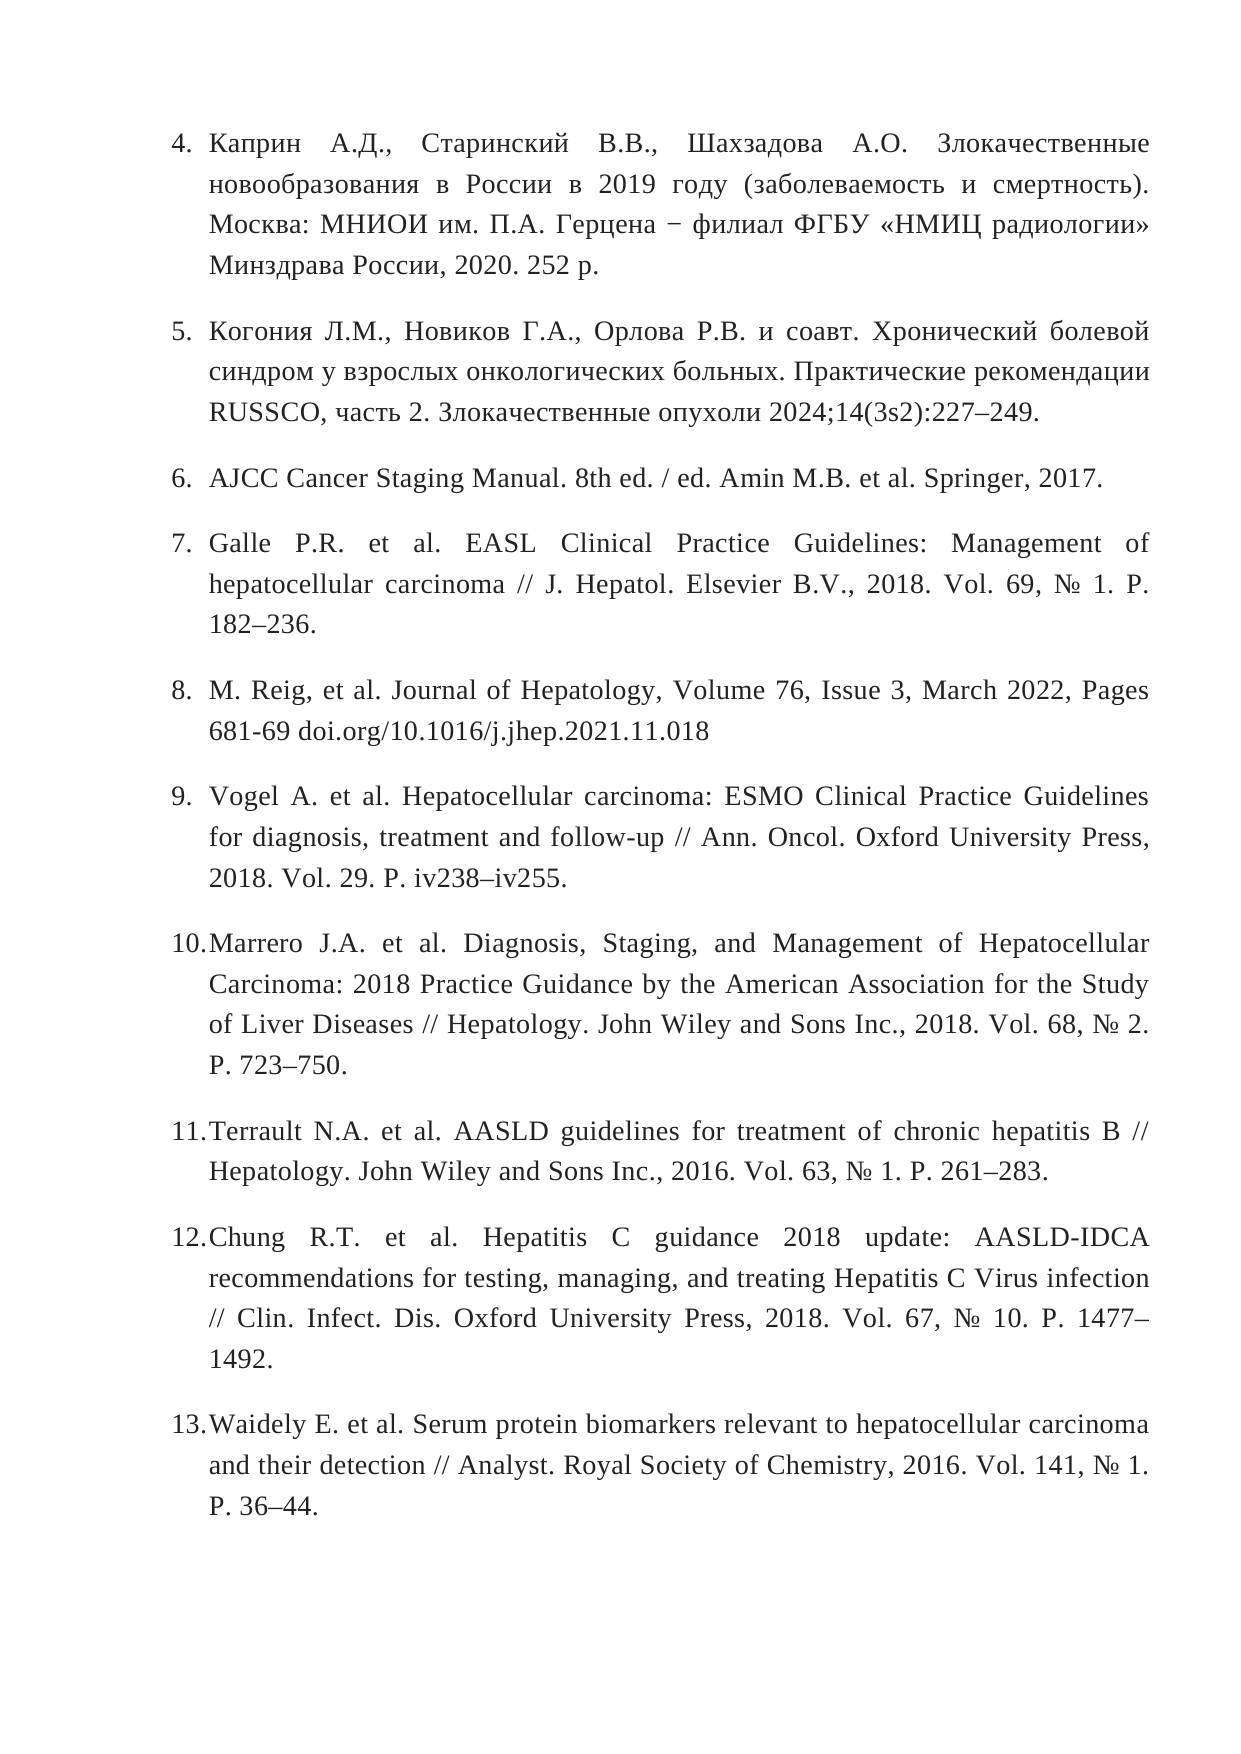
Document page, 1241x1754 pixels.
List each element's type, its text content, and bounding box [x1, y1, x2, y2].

list Marrero J.A. et al. Diagnosis, Staging, and Management of Hepatocellular Carcinoma: 2018 Practice Guidance by the American Association for the Study of Liver Diseases // Hepatology. John Wiley and Sons Inc., 2018. Vol. 68, № 2. P. 723–750. [171, 918, 1152, 1081]
list Vogel A. et al. Hepatocellular carcinoma: ESMO Clinical Practice Guidelines for diagnosis, treatment and follow-up // Ann. Oncol. Oxford University Press, 2018. Vol. 29. P. iv238–iv255. [171, 771, 1152, 893]
list AJCC Cancer Staging Manual. 8th ed. / ed. Amin M.B. et al. Springer, 2017. [171, 452, 1152, 493]
list Waidely E. et al. Serum protein biomarkers relevant to hepatocellular carcinoma and their detection // Analyst. Royal Society of Chemistry, 2016. Vol. 141, № 1. P. 36–44. [171, 1399, 1152, 1521]
list M. Reig, et al. Journal of Hepatology, Volume 76, Issue 3, March 2022, Pages 681-69 doi.org/10.1016/j.jhep.2021.11.018 [171, 665, 1152, 746]
list Galle P.R. et al. EASL Clinical Practice Guidelines: Management of hepatocellular carcinoma // J. Hepatol. Elsevier B.V., 2018. Vol. 69, № 1. P. 182–236. [171, 518, 1152, 640]
list Terrault N.A. et al. AASLD guidelines for treatment of chronic hepatitis B // Hepatology. John Wiley and Sons Inc., 2016. Vol. 63, № 1. P. 261–283. [171, 1106, 1152, 1187]
list Chung R.T. et al. Hepatitis C guidance 2018 update: AASLD-IDCA recommendations for testing, managing, and treating Hepatitis C Virus infection // Clin. Infect. Dis. Oxford University Press, 2018. Vol. 67, № 10. P. 1477–1492. [171, 1212, 1152, 1374]
list Когония Л.М., Новиков Г.А., Орлова Р.В. и соавт. Хронический болевой синдром у взрослых онкологических больных. Практические рекомендации RUSSCO, часть 2. Злокачественные опухоли 2024;14(3s2):227–249. [171, 306, 1152, 427]
list Каприн А.Д., Старинский В.В., Шахзадова А.О. Злокачественные новообразования в России в 2019 году (заболеваемость и смертность). Москва: МНИОИ им. П.А. Герцена − филиал ФГБУ «НМИЦ радиологии» Минздрава России, 2020. 252 p. [171, 118, 1152, 281]
